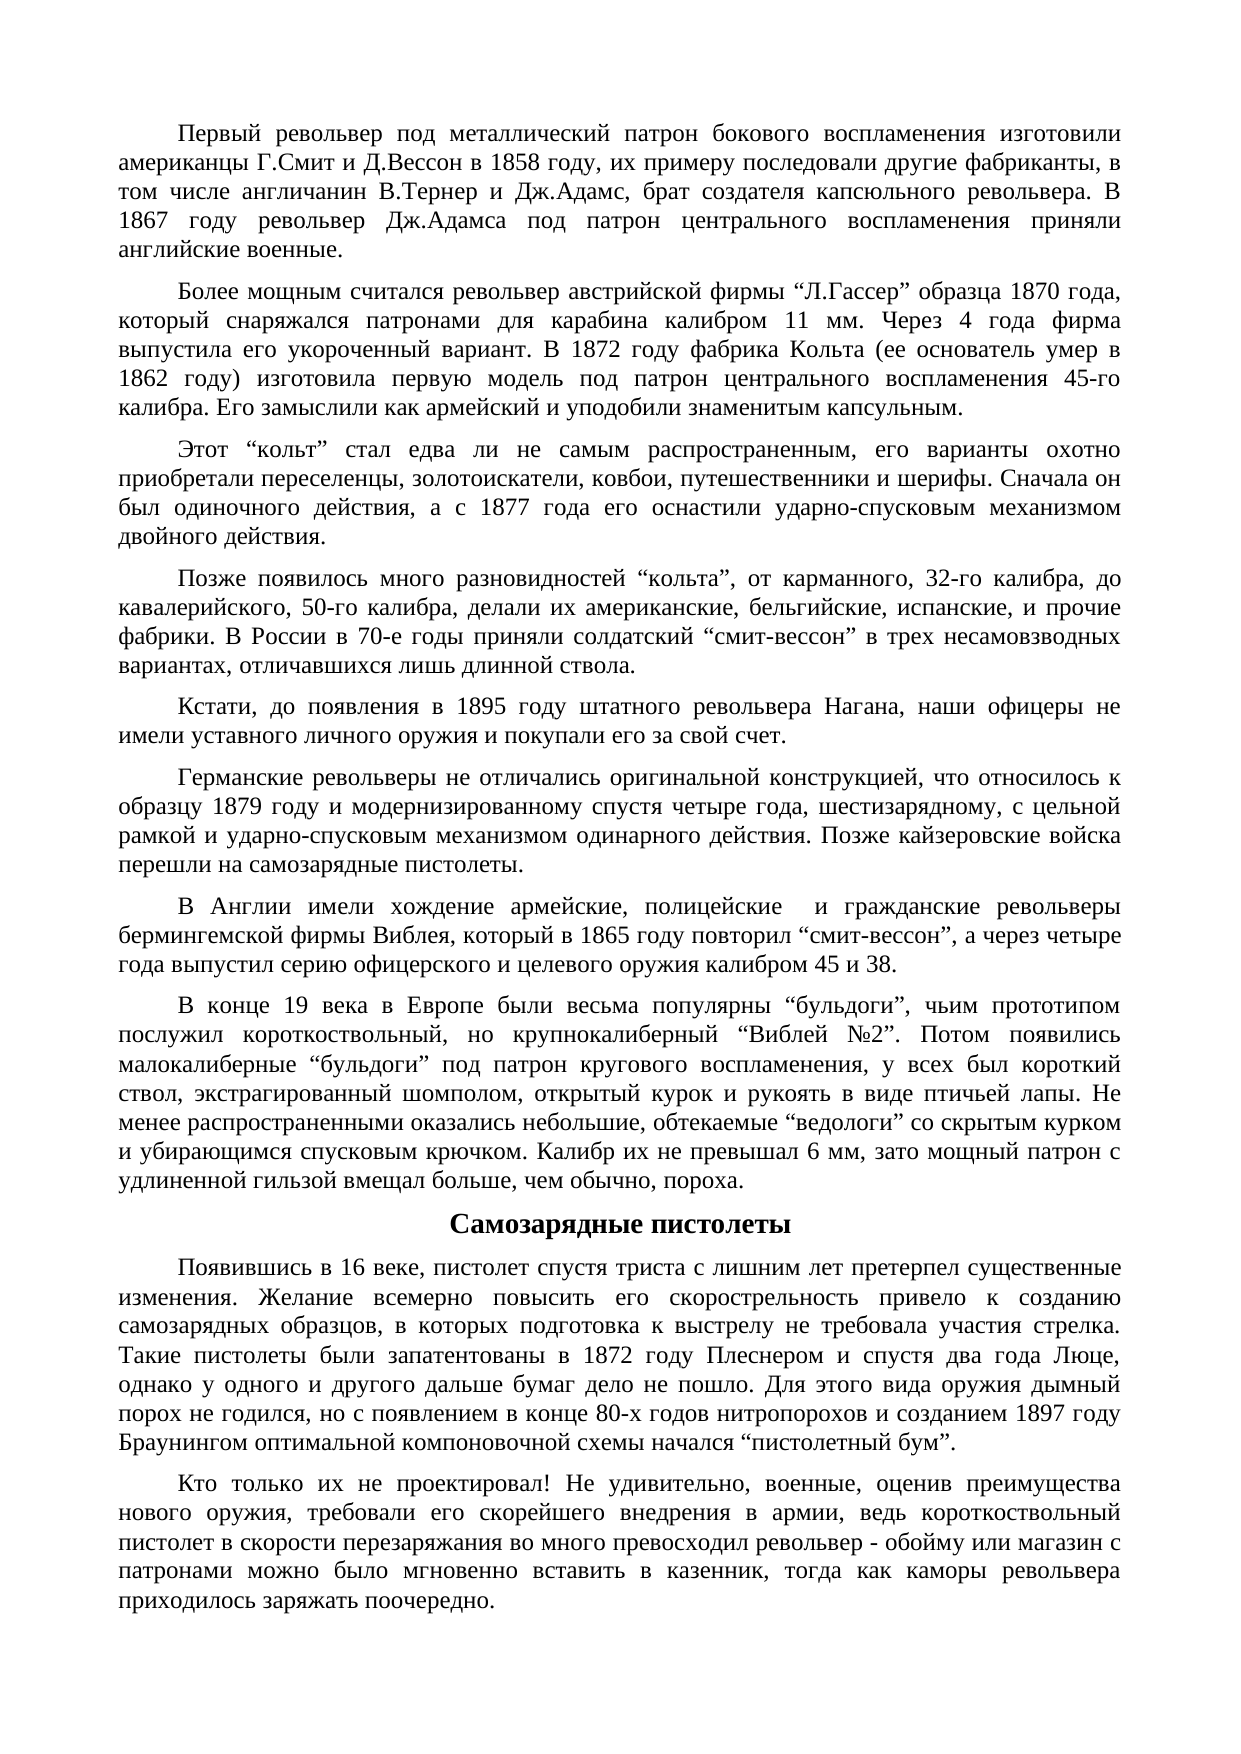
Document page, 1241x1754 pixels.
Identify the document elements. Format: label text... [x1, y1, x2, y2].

text В Англии имели хождение армейские, полицейские и гражданские револьверы бермингемской фирмы Виблея, который в 1865 году повторил “смит-вессон”, а через четыре года выпустил серию офицерского и целевого оружия калибром 45 и 38. [118, 891, 1122, 978]
text Кто только их не проектировал! Не удивительно, военные, оценив преимущества нового оружия, требовали его скорейшего внедрения в армии, ведь короткоствольный пистолет в скорости перезаряжания во много превосходил револьвер - обойму или магазин с патронами можно было мгновенно вставить в казенник, тогда как каморы револьвера приходилось заряжать поочередно. [118, 1468, 1122, 1613]
text Самозарядные пистолеты [118, 1206, 1122, 1240]
text Германские револьверы не отличались оригинальной конструкцией, что относилось к образцу 1879 году и модернизированному спустя четыре года, шестизарядному, с цельной рамкой и ударно-спусковым механизмом одинарного действия. Позже кайзеровские войска перешли на самозарядные пистолеты. [118, 762, 1122, 878]
text Первый револьвер под металлический патрон бокового воспламенения изготовили американцы Г.Смит и Д.Вессон в 1858 году, их примеру последовали другие фабриканты, в том числе англичанин В.Тернер и Дж.Адамс, брат создателя капсюльного револьвера. В 1867 году револьвер Дж.Адамса под патрон центрального воспламенения приняли английские военные. [118, 118, 1122, 263]
text Кстати, до появления в 1895 году штатного револьвера Нагана, наши офицеры не имели уставного личного оружия и покупали его за свой счет. [118, 691, 1122, 749]
text Появившись в 16 веке, пистолет спустя триста с лишним лет претерпел существенные изменения. Желание всемерно повысить его скорострельность привело к созданию самозарядных образцов, в которых подготовка к выстрелу не требовала участия стрелка. Такие пистолеты были запатентованы в 1872 году Плеснером и спустя два года Люце, однако у одного и другого дальше бумаг дело не пошло. Для этого вида оружия дымный порох не годился, но с появлением в конце 80-х годов нитропорохов и созданием 1897 году Браунингом оптимальной компоновочной схемы начался “пистолетный бум”. [118, 1252, 1122, 1456]
text Этот “кольт” стал едва ли не самым распространенным, его варианты охотно приобретали переселенцы, золотоискатели, ковбои, путешественники и шерифы. Сначала он был одиночного действия, а с 1877 года его оснастили ударно-спусковым механизмом двойного действия. [118, 434, 1122, 550]
text Позже появилось много разновидностей “кольта”, от карманного, 32-го калибра, до кавалерийского, 50-го калибра, делали их американские, бельгийские, испанские, и прочие фабрики. В России в 70-е годы приняли солдатский “смит-вессон” в трех несамовзводных вариантах, отличавшихся лишь длинной ствола. [118, 562, 1122, 679]
text В конце 19 века в Европе были весьма популярны “бульдоги”, чьим прототипом послужил короткоствольный, но крупнокалиберный “Виблей №2”. Потом появились малокалиберные “бульдоги” под патрон кругового воспламенения, у всех был короткий ствол, экстрагированный шомполом, открытый курок и рукоять в виде птичьей лапы. Не менее распространенными оказались небольшие, обтекаемые “ведологи” со скрытым курком и убирающимся спусковым крючком. Калибр их не превышал 6 мм, зато мощный патрон с удлиненной гильзой вмещал больше, чем обычно, пороха. [118, 990, 1122, 1194]
text Более мощным считался револьвер австрийской фирмы “Л.Гассер” образца 1870 года, который снаряжался патронами для карабина калибром 11 мм. Через 4 года фирма выпустила его укороченный вариант. В 1872 году фабрика Кольта (ее основатель умер в 1862 году) изготовила первую модель под патрон центрального воспламенения 45-го калибра. Его замыслили как армейский и уподобили знаменитым капсульным. [118, 276, 1122, 421]
